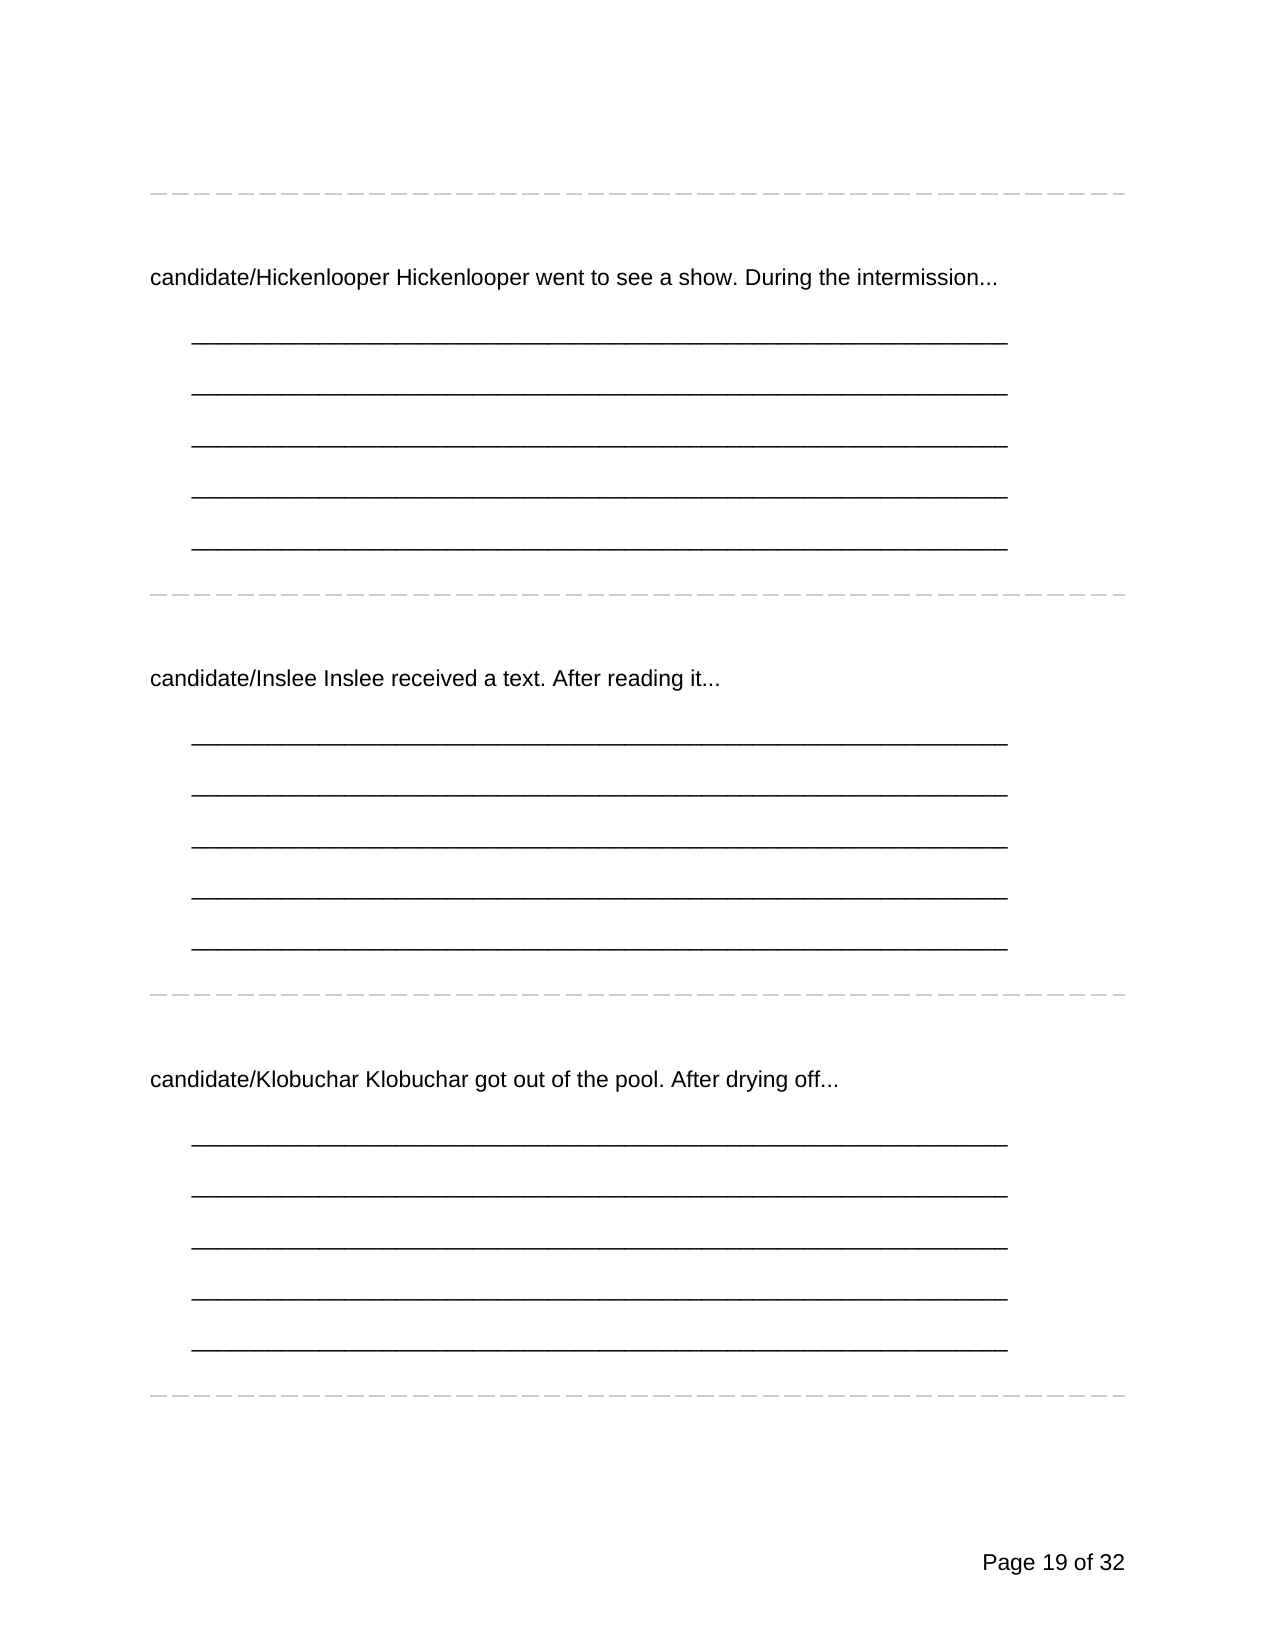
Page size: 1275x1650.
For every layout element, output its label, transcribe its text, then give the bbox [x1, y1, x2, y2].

text ________________________________________________________________ [150, 823, 1125, 849]
text ________________________________________________________________ [150, 1172, 1125, 1198]
text ________________________________________________________________ [150, 524, 1125, 551]
text ________________________________________________________________ [150, 1121, 1125, 1147]
text ________________________________________________________________ [150, 874, 1125, 900]
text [150, 319, 1125, 345]
text ________________________________________________________________ [150, 422, 1125, 448]
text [150, 1223, 1125, 1250]
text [150, 370, 1125, 397]
text ________________________________________________________________ [150, 473, 1125, 499]
text candidate/Klobuchar Klobuchar got out of the pool. After drying off... [150, 1066, 1125, 1092]
text ________________________________________________________________ [150, 771, 1125, 798]
text ________________________________________________________________ [150, 925, 1125, 952]
text candidate/Hickenlooper Hickenlooper went to see a show. During the intermission... [150, 264, 1125, 290]
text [150, 1326, 1125, 1352]
text candidate/Inslee Inslee received a text. After reading it... [150, 665, 1125, 691]
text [150, 1275, 1125, 1301]
text ________________________________________________________________ [150, 720, 1125, 746]
